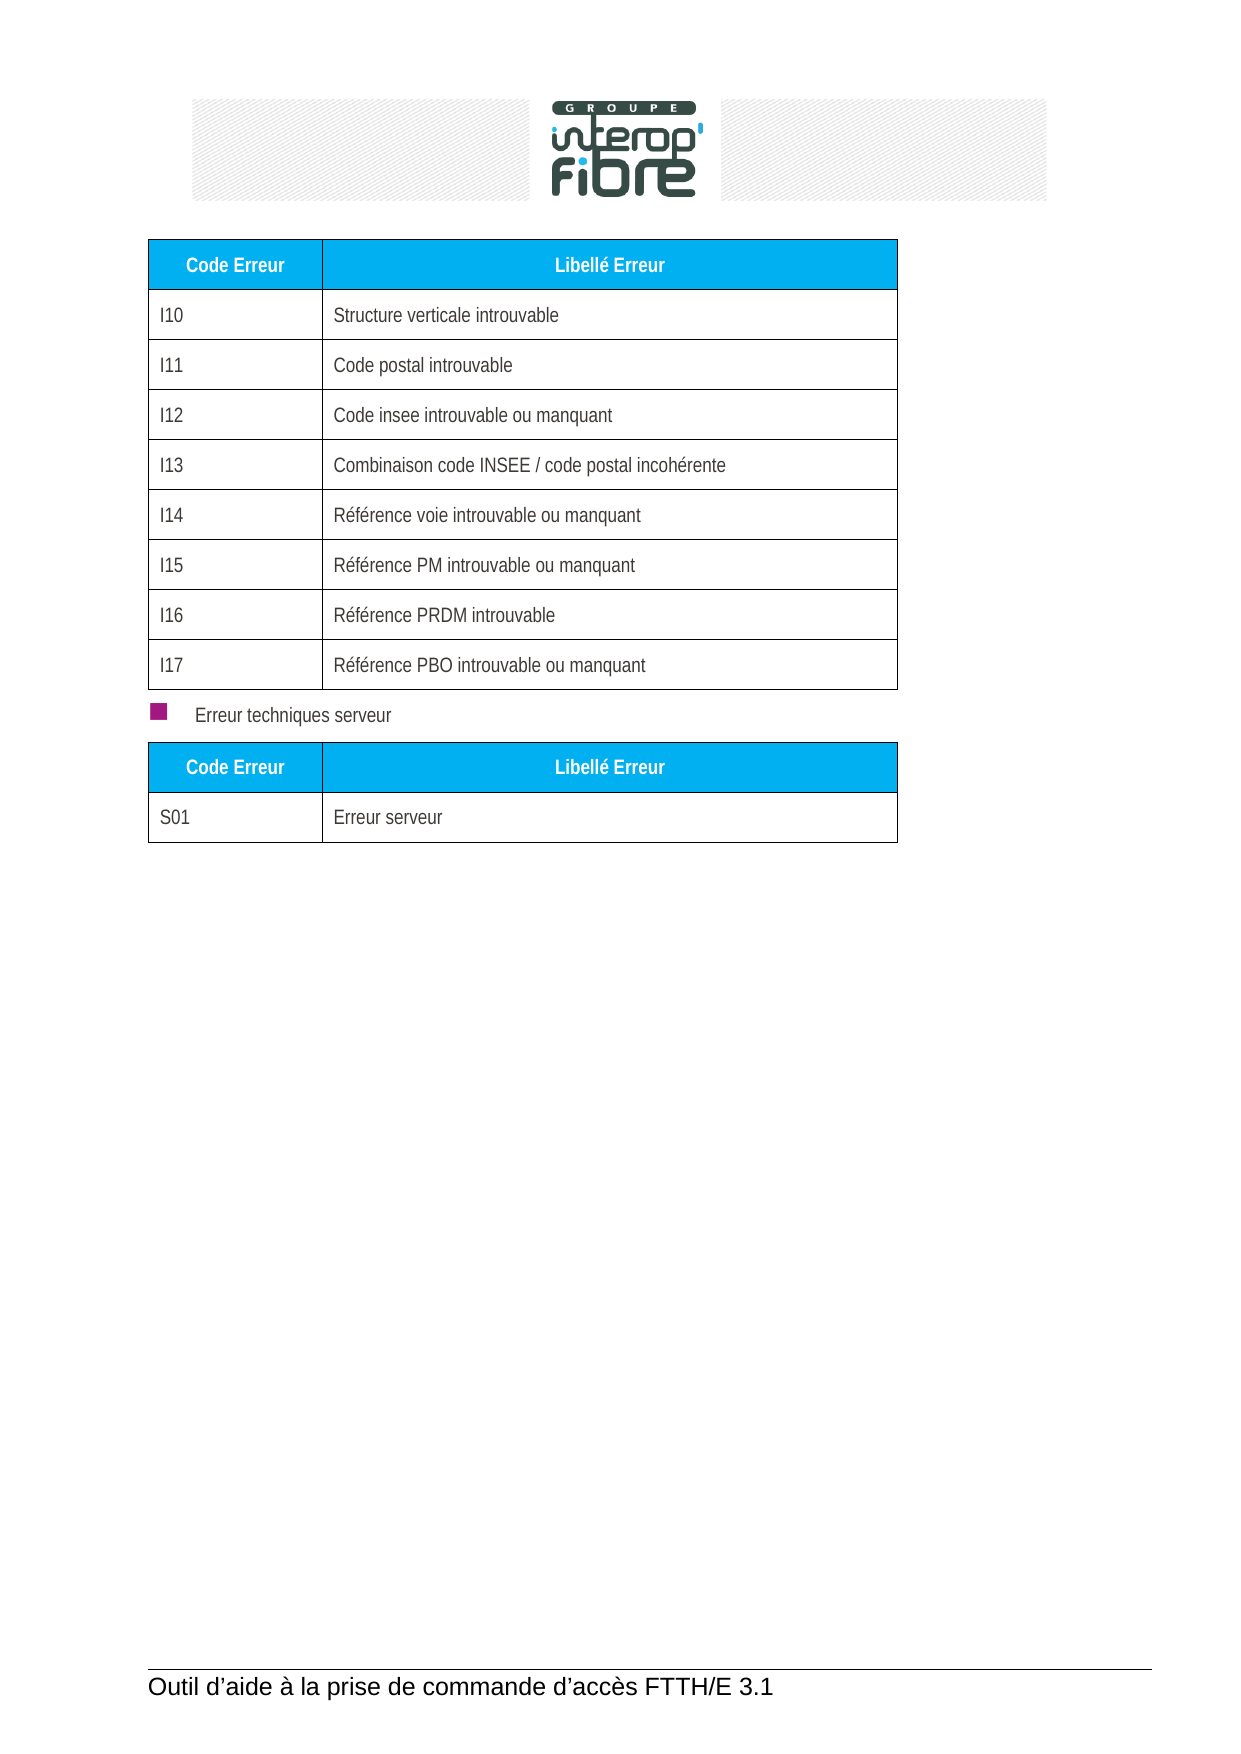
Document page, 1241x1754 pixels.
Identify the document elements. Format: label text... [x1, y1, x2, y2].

text Erreur techniques serveur [148, 703, 1152, 729]
table_cell Structure verticale introuvable [323, 290, 897, 339]
table_cell Référence PM introuvable ou manquant [323, 540, 897, 589]
table_header Code Erreur [149, 743, 322, 792]
table_header Code Erreur [149, 240, 322, 289]
picture [147, 59, 1091, 239]
table_cell I10 [149, 290, 322, 339]
table_cell Code insee introuvable ou manquant [323, 390, 897, 439]
table_cell S01 [149, 793, 322, 842]
table_cell Référence voie introuvable ou manquant [323, 490, 897, 539]
table_cell Erreur serveur [323, 793, 897, 842]
table_cell Combinaison code INSEE / code postal incohérente [323, 440, 897, 489]
table_cell I12 [149, 390, 322, 439]
table_cell Référence PRDM introuvable [323, 590, 897, 639]
table_cell I11 [149, 340, 322, 389]
table_cell Code postal introuvable [323, 340, 897, 389]
table_cell I14 [149, 490, 322, 539]
table_header Libellé Erreur [323, 240, 897, 289]
table_cell I15 [149, 540, 322, 589]
table_cell I13 [149, 440, 322, 489]
table_header Libellé Erreur [323, 743, 897, 792]
table_cell I17 [149, 640, 322, 689]
table_cell I16 [149, 590, 322, 639]
table_cell Référence PBO introuvable ou manquant [323, 640, 897, 689]
